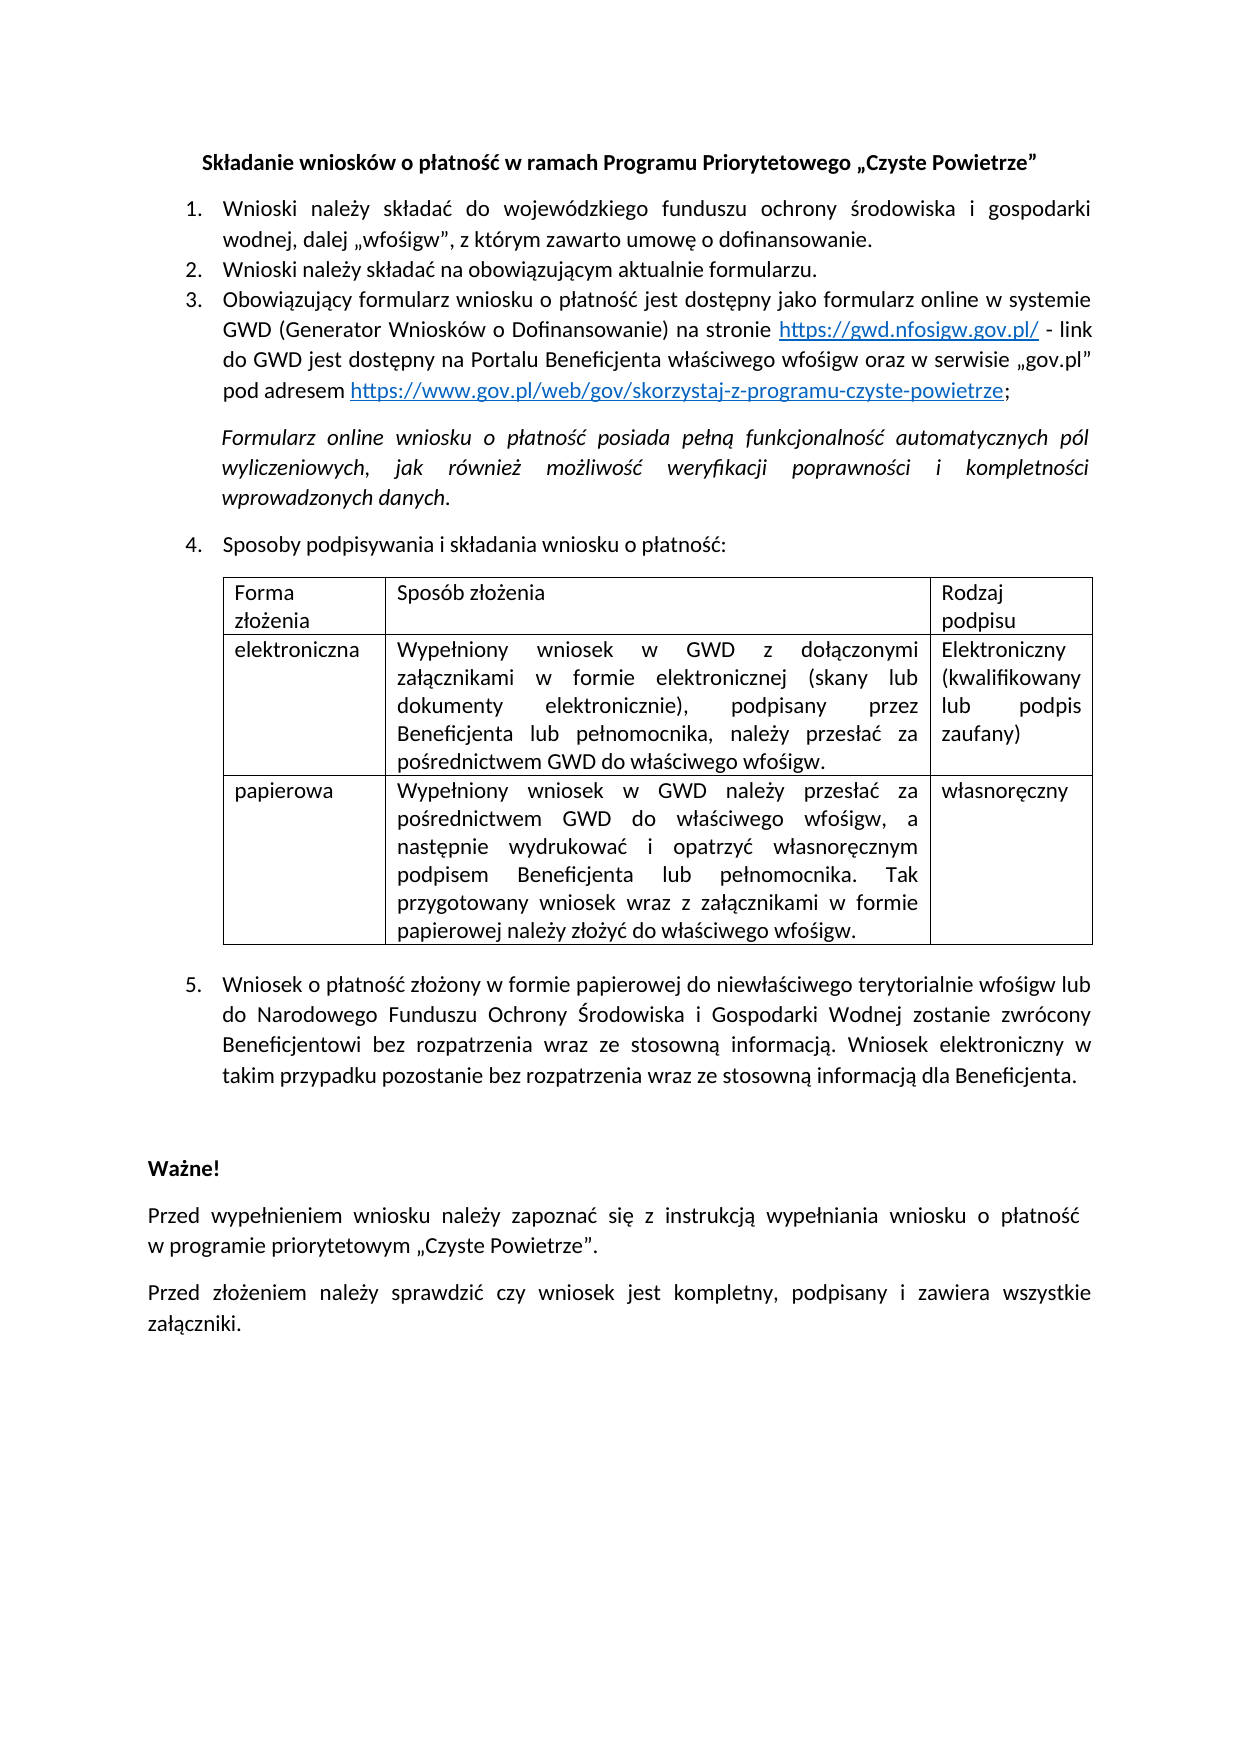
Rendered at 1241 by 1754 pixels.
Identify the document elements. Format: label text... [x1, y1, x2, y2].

text Przed wypełnieniem wniosku należy zapoznać się z instrukcją wypełniania wniosku o płatność w programie priorytetowym „Czyste Powietrze”. [148, 1201, 1093, 1260]
list Wnioski należy składać do wojewódzkiego funduszu ochrony środowiska i gospodarki wodnej, dalej „wfośigw”, z którym zawarto umowę o dofinansowanie. [185, 194, 1093, 253]
table_header Rodzaj podpisu [931, 578, 1092, 634]
table_cell Wypełniony wniosek w GWD należy przesłać za pośrednictwem GWD do właściwego wfośigw, a następnie wydrukować i opatrzyć własnoręcznym podpisem Beneficjenta lub pełnomocnika. Tak przygotowany wniosek wraz z załącznikami w formie papierowej należy złożyć do właściwego wfośigw. [386, 776, 930, 944]
text Przed złożeniem należy sprawdzić czy wniosek jest kompletny, podpisany i zawiera wszystkie załączniki. [148, 1278, 1093, 1337]
table_cell Wypełniony wniosek w GWD z dołączonymi załącznikami w formie elektronicznej (skany lub dokumenty elektronicznie), podpisany przez Beneficjenta lub pełnomocnika, należy przesłać za pośrednictwem GWD do właściwego wfośigw. [386, 635, 930, 775]
text Formularz online wniosku o płatność posiada pełną funkcjonalność automatycznych pól wyliczeniowych, jak również możliwość weryfikacji poprawności i kompletności wprowadzonych danych. [221, 423, 1093, 511]
table_header Sposób złożenia [386, 578, 930, 634]
table_header Forma złożenia [224, 578, 385, 634]
text Składanie wniosków o płatność w ramach Programu Priorytetowego „Czyste Powietrze” [148, 148, 1093, 176]
table_cell papierowa [224, 776, 385, 944]
list Wniosek o płatność złożony w formie papierowej do niewłaściwego terytorialnie wfośigw lub do Narodowego Funduszu Ochrony Środowiska i Gospodarki Wodnej zostanie zwrócony Beneficjentowi bez rozpatrzenia wraz ze stosowną informacją. Wniosek elektroniczny w takim przypadku pozostanie bez rozpatrzenia wraz ze stosowną informacją dla Beneficjenta. [185, 970, 1093, 1089]
list Obowiązujący formularz wniosku o płatność jest dostępny jako formularz online w systemie GWD (Generator Wniosków o Dofinansowanie) na stronie https://gwd.nfosigw.gov.pl/ - link do GWD jest dostępny na Portalu Beneficjenta właściwego wfośigw oraz w serwisie „gov.pl” pod adresem https://www.gov.pl/web/gov/skorzystaj-z-programu-czyste-powietrze; [185, 285, 1093, 404]
list Sposoby podpisywania i składania wniosku o płatność: [185, 530, 1093, 558]
table_cell Elektroniczny (kwalifikowany lub podpis zaufany) [931, 635, 1092, 775]
table_cell własnoręczny [931, 776, 1092, 944]
list Wnioski należy składać na obowiązującym aktualnie formularzu. [185, 255, 1093, 283]
table_cell elektroniczna [224, 635, 385, 775]
text Ważne! [148, 1154, 1093, 1183]
